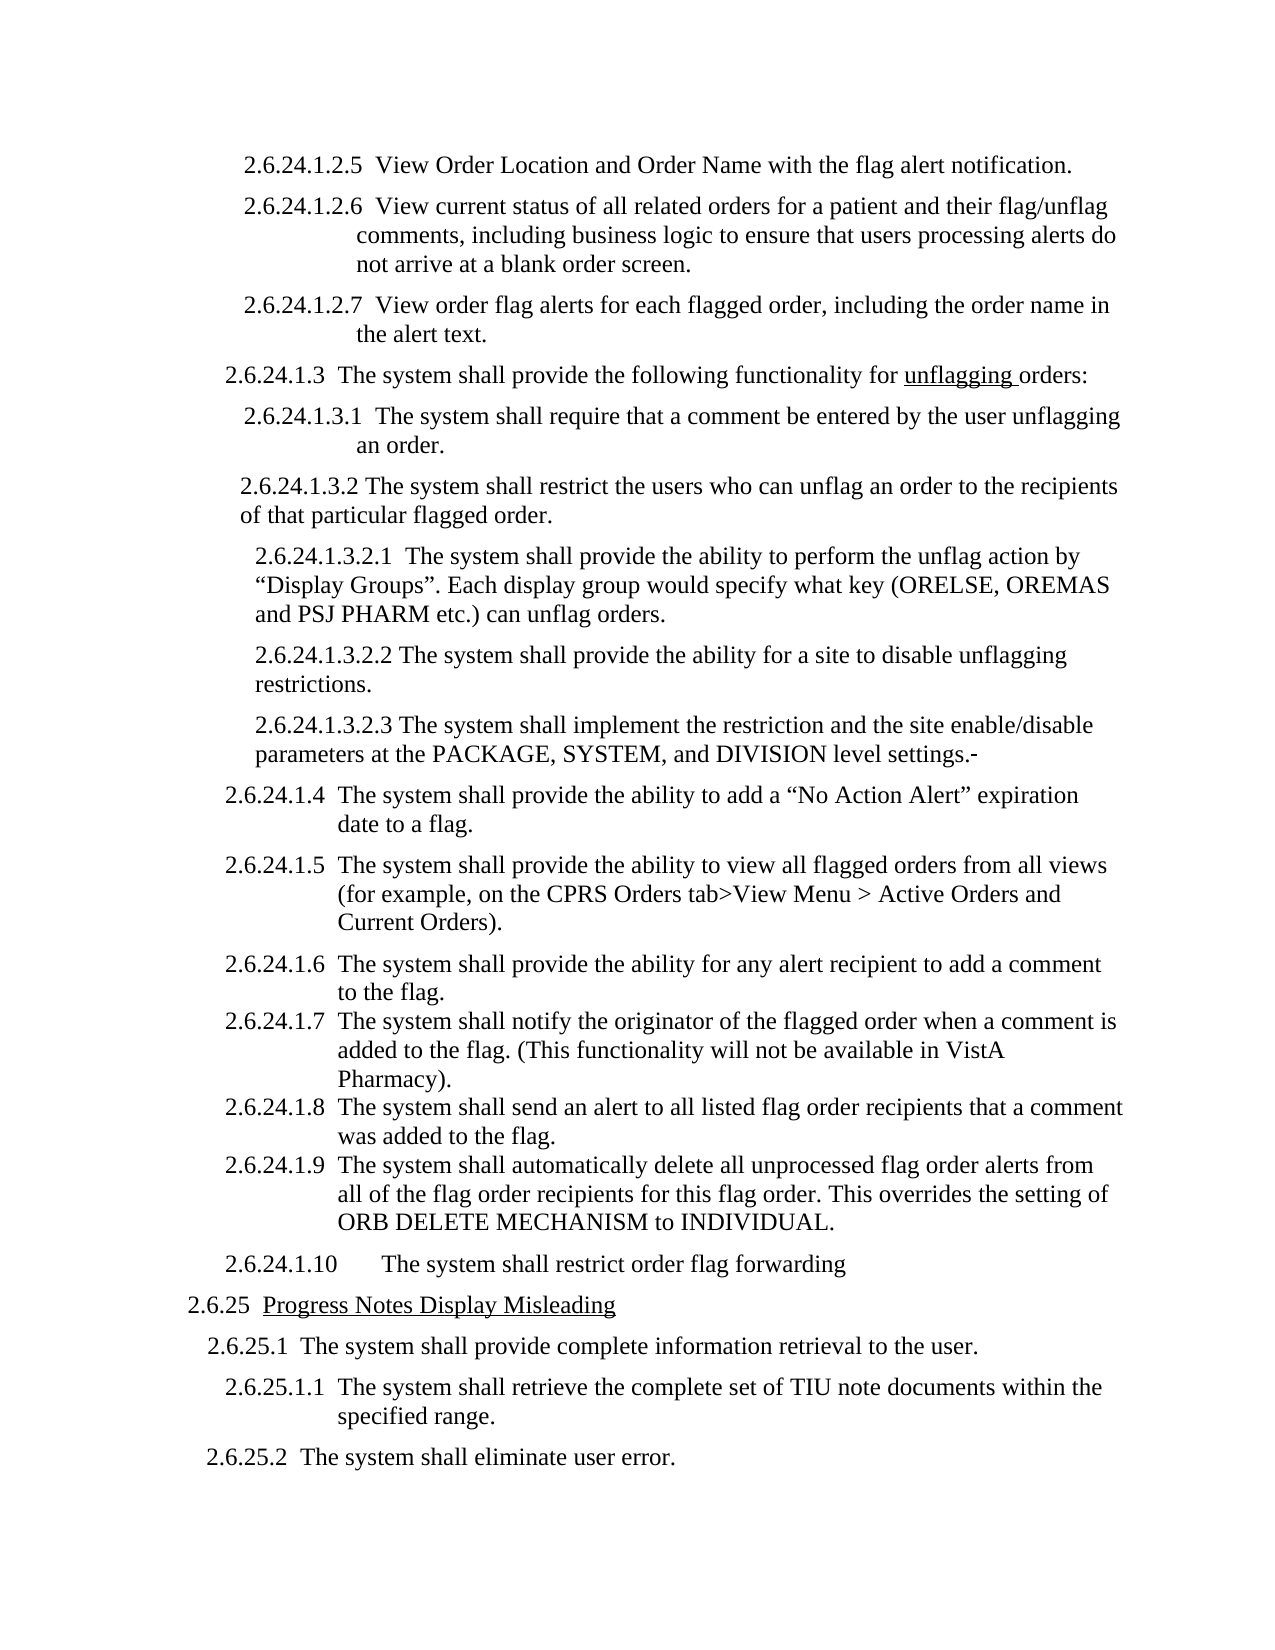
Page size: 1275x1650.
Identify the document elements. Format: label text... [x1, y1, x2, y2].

list Progress Notes Display Misleading [187, 1290, 1125, 1319]
list The system shall provide the ability for any alert recipient to add a comment to the flag. [225, 949, 1125, 1006]
text 2.6.24.1.3.2 The system shall restrict the users who can unflag an order to the recipients of that particular flagged order. [240, 471, 1125, 529]
list The system shall provide the following functionality for unflagging orders: [225, 360, 1125, 389]
text 2.6.24.1.3.2.2 The system shall provide the ability for a site to disable unflagging restrictions. [255, 640, 1125, 697]
text 2.6.24.1.3.2.1 The system shall provide the ability to perform the unflag action by “Display Groups”. Each display group would specify what key (ORELSE, OREMAS and PSJ PHARM etc.) can unflag orders. [255, 541, 1125, 627]
list View Order Location and Order Name with the flag alert notification. [244, 150, 1125, 179]
list The system shall send an alert to all listed flag order recipients that a comment was added to the flag. [225, 1092, 1125, 1150]
list The system shall restrict order flag forwarding [225, 1249, 1125, 1277]
list The system shall notify the originator of the flagged order when a comment is added to the flag. (This functionality will not be available in VistA Pharmacy). [225, 1006, 1125, 1092]
text 2.6.24.1.3.2.3 The system shall implement the restriction and the site enable/disable parameters at the PACKAGE, SYSTEM, and DIVISION level settings. [255, 710, 1125, 767]
list The system shall provide the ability to view all flagged orders from all views (for example, on the CPRS Orders tab>View Menu > Active Orders and Current Orders). [225, 850, 1125, 936]
list The system shall provide the ability to add a “No Action Alert” expiration date to a flag. [225, 780, 1125, 837]
list The system shall automatically delete all unprocessed flag order alerts from all of the flag order recipients for this flag order. This overrides the setting of ORB DELETE MECHANISM to INDIVIDUAL. [225, 1150, 1125, 1236]
list View current status of all related orders for a patient and their flag/unflag comments, including business logic to ensure that users processing alerts do not arrive at a blank order screen. [244, 191, 1125, 277]
list The system shall provide complete information retrieval to the user. [207, 1331, 1125, 1360]
list The system shall eliminate user error. [206, 1442, 1125, 1471]
list The system shall require that a comment be entered by the user unflagging an order. [244, 401, 1125, 459]
list View order flag alerts for each flagged order, including the order name in the alert text. [244, 290, 1125, 347]
list The system shall retrieve the complete set of TIU note documents within the specified range. [225, 1372, 1125, 1430]
